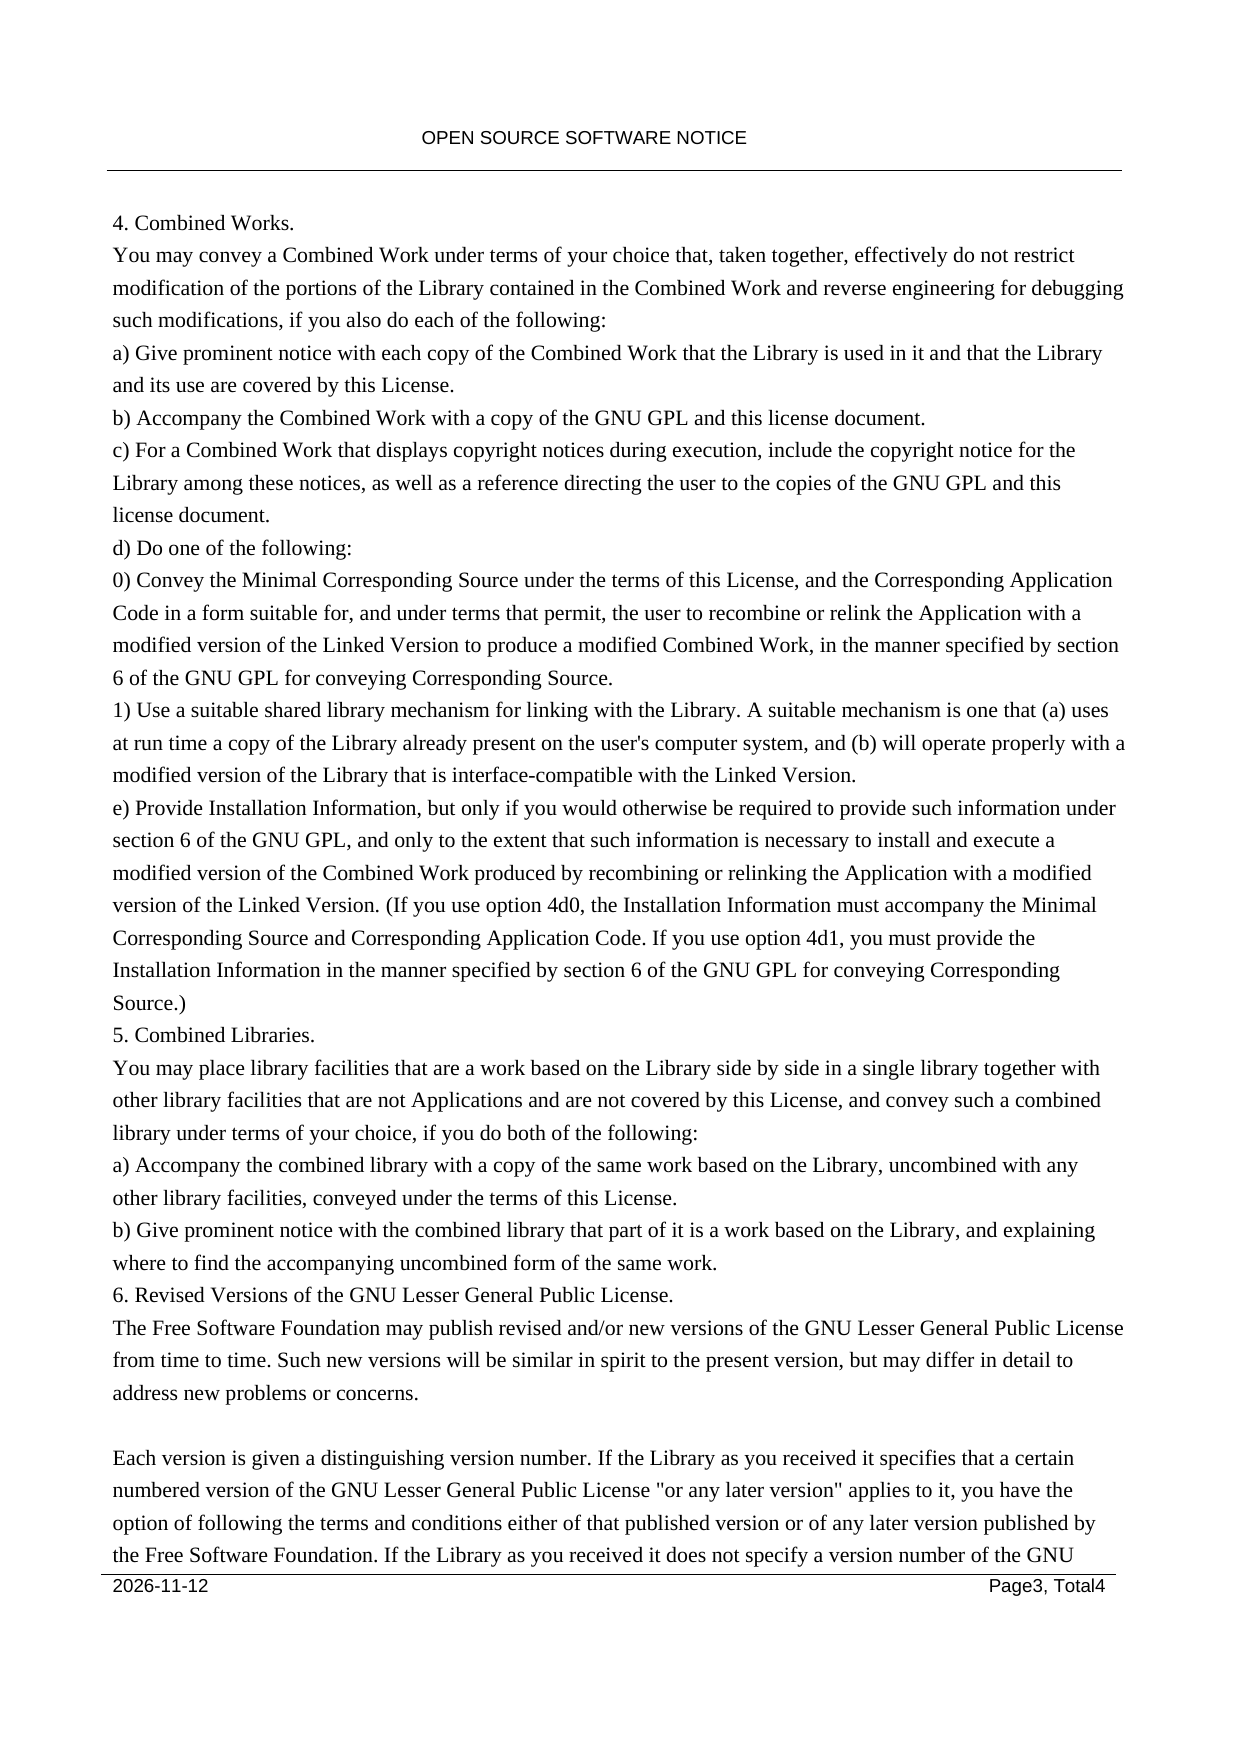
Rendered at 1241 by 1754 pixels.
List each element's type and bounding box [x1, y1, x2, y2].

text [112, 206, 1128, 1571]
